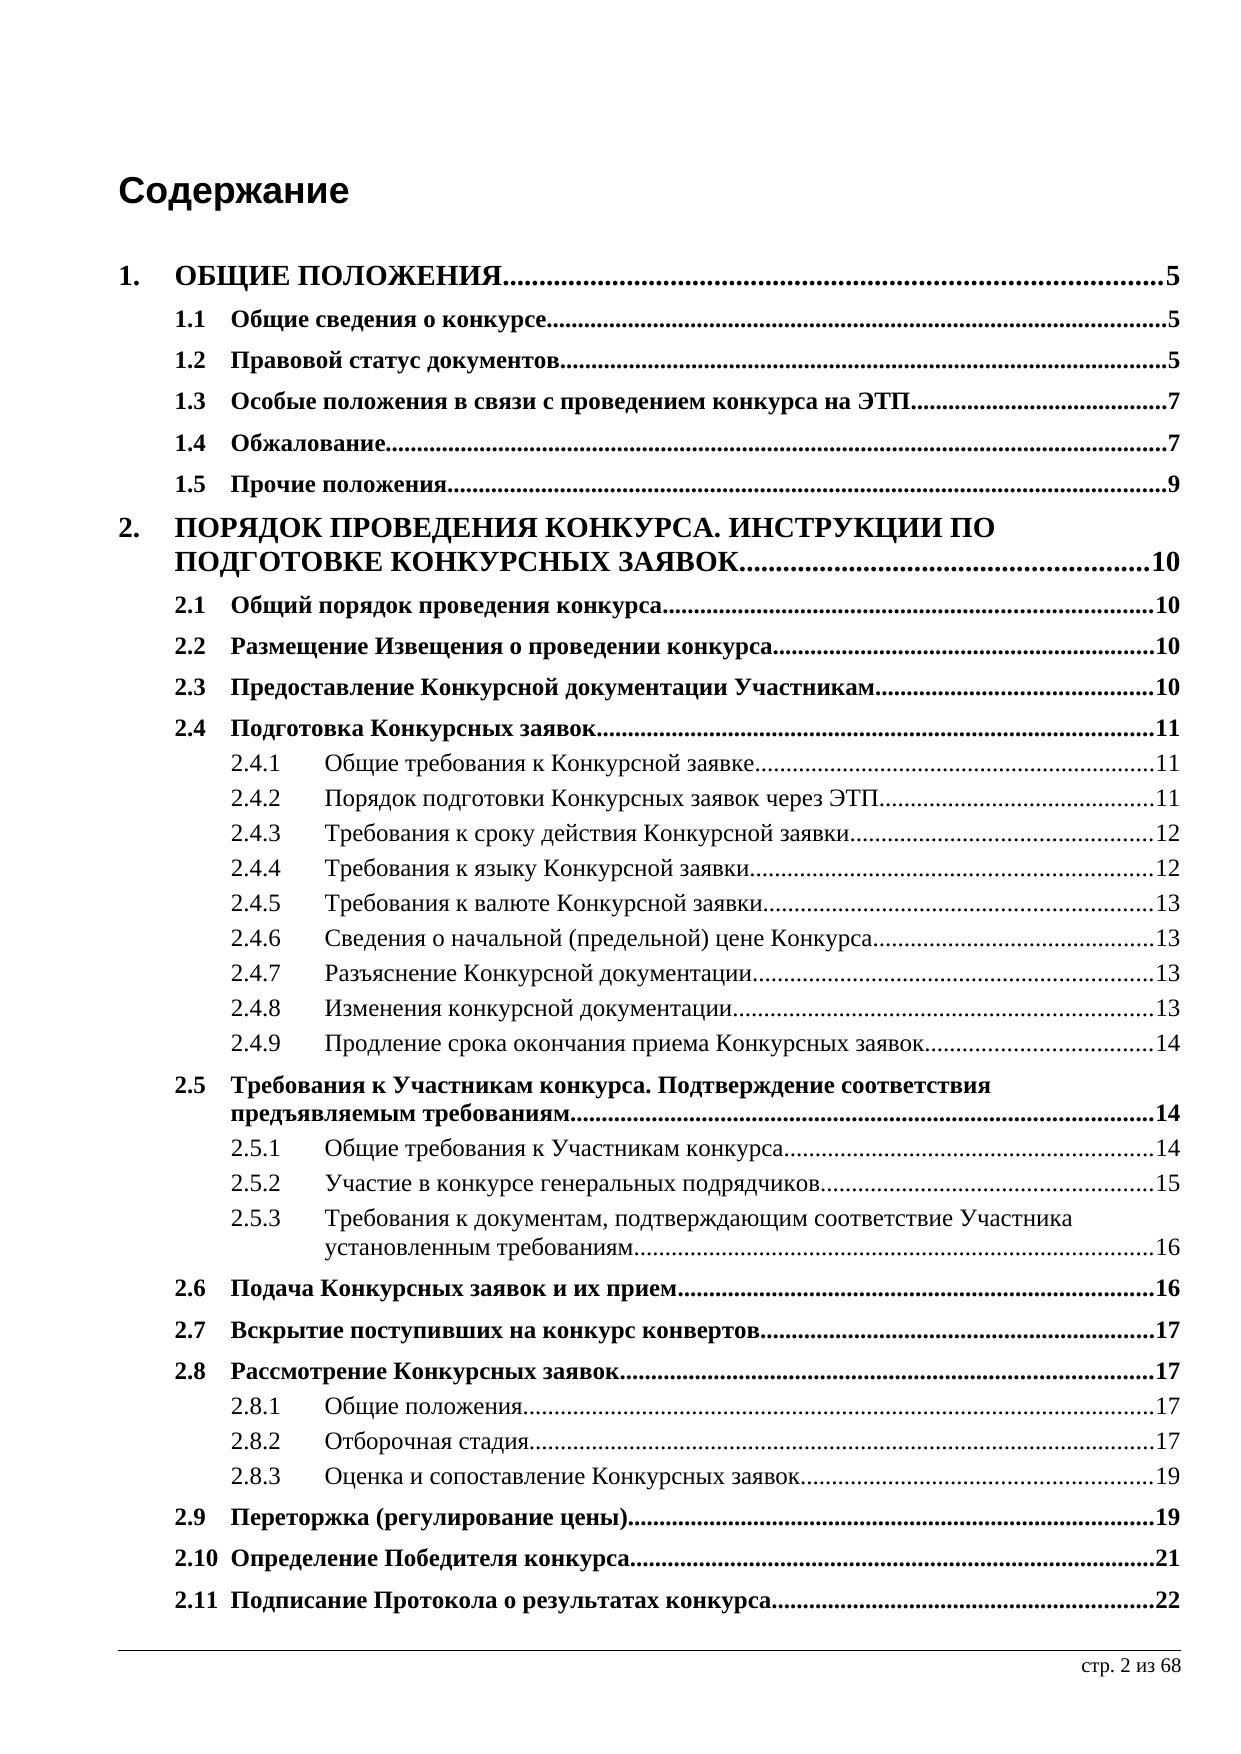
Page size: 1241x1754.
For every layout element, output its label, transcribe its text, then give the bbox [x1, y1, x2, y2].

text 2.4.5 Требования к валюте Конкурсной заявки 13 [231, 888, 1130, 917]
text 2.4.4 Требования к языку Конкурсной заявки 12 [231, 853, 1130, 882]
text 1. Общие положения 5 [118, 258, 1063, 291]
text 2.5.2 Участие в конкурсе генеральных подрядчиков 15 [231, 1168, 1130, 1197]
text 2. Порядок проведения конкурса. Инструкции по подготовке Конкурсных заявок 10 [118, 510, 1063, 577]
text 2.4.2 Порядок подготовки Конкурсных заявок через ЭТП 11 [231, 783, 1130, 812]
text 2.8.1 Общие положения 17 [231, 1391, 1130, 1420]
text 1.3 Особые положения в связи с проведением конкурса на ЭТП 7 [174, 386, 1063, 415]
text 1.1 Общие сведения о конкурсе 5 [174, 304, 1063, 333]
text 2.4.3 Требования к сроку действия Конкурсной заявки 12 [231, 818, 1130, 847]
text 2.8.2 Отборочная стадия 17 [231, 1426, 1130, 1455]
text 2.5.1 Общие требования к Участникам конкурса 14 [231, 1133, 1130, 1162]
text 2.3 Предоставление Конкурсной документации Участникам 10 [174, 672, 1063, 701]
text 2.4.6 Сведения о начальной (предельной) цене Конкурса 13 [231, 923, 1130, 952]
text 2.8.3 Оценка и сопоставление Конкурсных заявок 19 [231, 1461, 1130, 1490]
text 2.6 Подача Конкурсных заявок и их прием 16 [174, 1273, 1063, 1302]
text 2.4.8 Изменения конкурсной документации 13 [231, 993, 1130, 1022]
text 2.1 Общий порядок проведения конкурса 10 [174, 590, 1063, 618]
text 1.4 Обжалование 7 [174, 428, 1063, 456]
text Содержание [118, 168, 1181, 211]
text 1.2 Правовой статус документов 5 [174, 345, 1063, 374]
text 2.5 Требования к Участникам конкурса. Подтверждение соответствия предъявляемым требованиям 14 [174, 1070, 1063, 1127]
text 2.10 Определение Победителя конкурса 21 [174, 1543, 1063, 1572]
text 2.7 Вскрытие поступивших на конкурс конвертов 17 [174, 1315, 1063, 1343]
text 1.5 Прочие положения 9 [174, 469, 1063, 498]
text 2.4.1 Общие требования к Конкурсной заявке 11 [231, 748, 1130, 777]
text 2.8 Рассмотрение Конкурсных заявок 17 [174, 1356, 1063, 1385]
text 2.9 Переторжка (регулирование цены) 19 [174, 1502, 1063, 1531]
text 2.2 Размещение Извещения о проведении конкурса 10 [174, 631, 1063, 660]
text 2.4.7 Разъяснение Конкурсной документации 13 [231, 958, 1130, 987]
text 2.5.3 Требования к документам, подтверждающим соответствие Участника установленным требованиям 16 [231, 1203, 1130, 1261]
text 2.4 Подготовка Конкурсных заявок 11 [174, 713, 1063, 742]
text 2.11 Подписание Протокола о результатах конкурса 22 [174, 1585, 1063, 1613]
text 2.4.9 Продление срока окончания приема Конкурсных заявок 14 [231, 1028, 1130, 1057]
